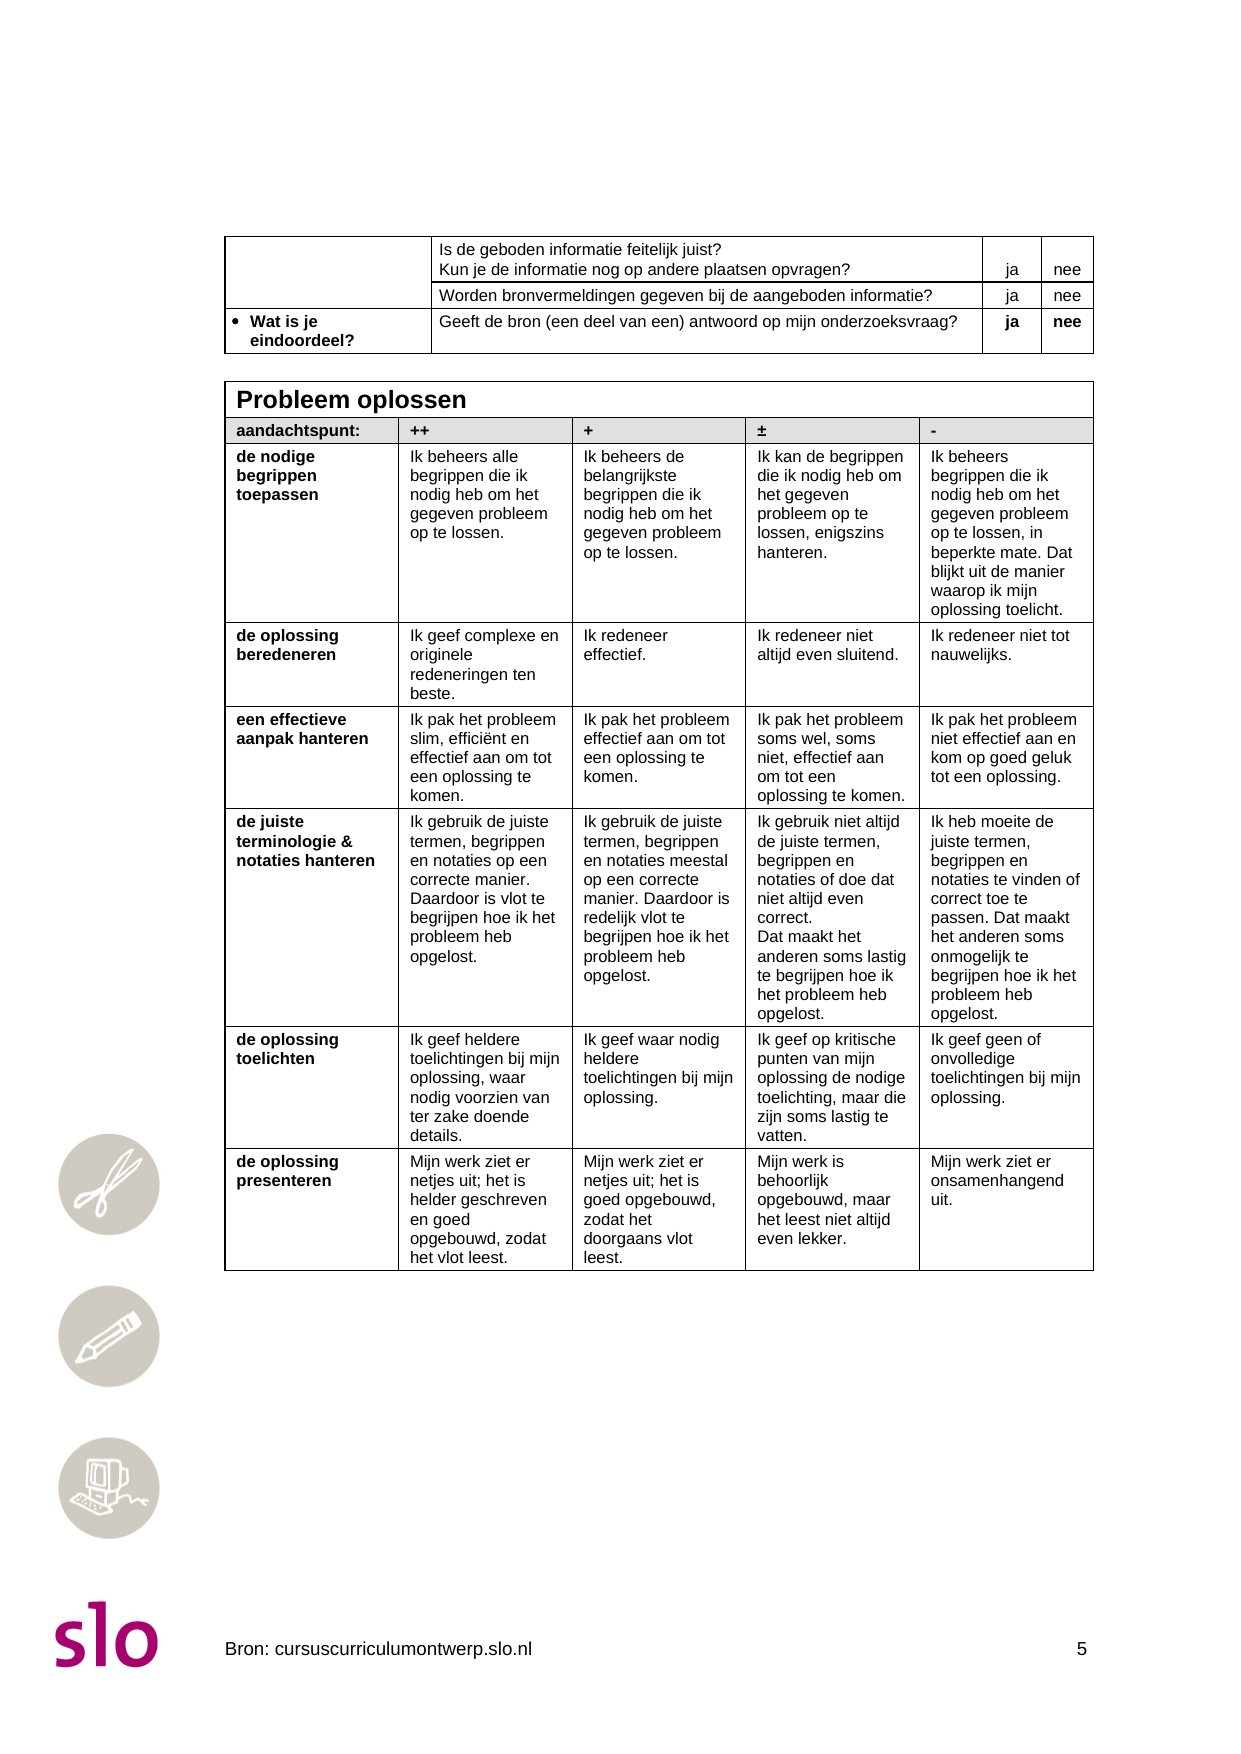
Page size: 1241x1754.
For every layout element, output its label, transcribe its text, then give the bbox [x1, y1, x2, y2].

table_cell - [920, 418, 1093, 443]
table_cell Is de geboden informatie feitelijk juist? Kun je de informatie nog op andere plaatsen opvragen? [432, 237, 982, 281]
table_cell nee [1042, 309, 1093, 353]
table_cell ± [746, 418, 919, 443]
table_cell Ik gebruik de juiste termen, begrippen en notaties op een correcte manier. Daardoor is vlot te begrijpen hoe ik het probleem heb opgelost. [399, 809, 572, 1026]
table_cell Mijn werk ziet er netjes uit; het is goed opgebouwd, zodat het doorgaans vlot leest. [573, 1149, 745, 1270]
table_cell Ik gebruik de juiste termen, begrippen en notaties meestal op een correcte manier. Daardoor is redelijk vlot te begrijpen hoe ik het probleem heb opgelost. [573, 809, 745, 1026]
table_cell Ik geef waar nodig heldere toelichtingen bij mijn oplossing. [573, 1027, 745, 1148]
picture [37, 1117, 175, 1682]
table_header Probleem oplossen [226, 382, 1093, 417]
table_cell Ik geef geen of onvolledige toelichtingen bij mijn oplossing. [920, 1027, 1093, 1148]
table_cell Wat is je eindoordeel? [226, 309, 431, 353]
table_cell Ik pak het probleem niet effectief aan en kom op goed geluk tot een oplossing. [920, 707, 1093, 808]
table_cell nee [1042, 283, 1093, 307]
table_cell Ik redeneer effectief. [573, 623, 745, 706]
table_cell Ik kan de begrippen die ik nodig heb om het gegeven probleem op te lossen, enigszins hanteren. [746, 444, 919, 622]
table_cell Mijn werk ziet er netjes uit; het is helder geschreven en goed opgebouwd, zodat het vlot leest. [399, 1149, 572, 1270]
table_cell Ik geef complexe en originele redeneringen ten beste. [399, 623, 572, 706]
table_cell Ik redeneer niet altijd even sluitend. [746, 623, 919, 706]
table_cell Ik pak het probleem soms wel, soms niet, effectief aan om tot een oplossing te komen. [746, 707, 919, 808]
table_cell ja [983, 237, 1041, 281]
table_cell de juiste terminologie & notaties hanteren [226, 809, 398, 1026]
table_cell Ik gebruik niet altijd de juiste termen, begrippen en notaties of doe dat niet altijd even correct. Dat maakt het anderen soms lastig te begrijpen hoe ik het probleem heb opgelost. [746, 809, 919, 1026]
table_cell Worden bronvermeldingen gegeven bij de aangeboden informatie? [432, 283, 982, 307]
table_cell + [573, 418, 745, 443]
table_cell Ik redeneer niet tot nauwelijks. [920, 623, 1093, 706]
table_cell Ik beheers begrippen die ik nodig heb om het gegeven probleem op te lossen, in beperkte mate. Dat blijkt uit de manier waarop ik mijn oplossing toelicht. [920, 444, 1093, 622]
table_cell Ik geef heldere toelichtingen bij mijn oplossing, waar nodig voorzien van ter zake doende details. [399, 1027, 572, 1148]
table_cell Mijn werk is behoorlijk opgebouwd, maar het leest niet altijd even lekker. [746, 1149, 919, 1270]
table_cell de oplossing toelichten [226, 1027, 398, 1148]
table_cell Ik pak het probleem slim, efficiënt en effectief aan om tot een oplossing te komen. [399, 707, 572, 808]
table_cell nee [1042, 237, 1093, 281]
table_cell Geeft de bron (een deel van een) antwoord op mijn onderzoeksvraag? [432, 309, 982, 353]
table_cell aandachtspunt: [226, 418, 398, 443]
table_cell Mijn werk ziet er onsamenhangend uit. [920, 1149, 1093, 1270]
table_cell de oplossing presenteren [226, 1149, 398, 1270]
table_cell ++ [399, 418, 572, 443]
table_cell Ik beheers de belangrijkste begrippen die ik nodig heb om het gegeven probleem op te lossen. [573, 444, 745, 622]
table_cell een effectieve aanpak hanteren [226, 707, 398, 808]
table_cell ja [983, 283, 1041, 307]
table_cell de nodige begrippen toepassen [226, 444, 398, 622]
table_cell Ik geef op kritische punten van mijn oplossing de nodige toelichting, maar die zijn soms lastig te vatten. [746, 1027, 919, 1148]
table_cell Ik heb moeite de juiste termen, begrippen en notaties te vinden of correct toe te passen. Dat maakt het anderen soms onmogelijk te begrijpen hoe ik het probleem heb opgelost. [920, 809, 1093, 1026]
table_cell de oplossing beredeneren [226, 623, 398, 706]
table_cell ja [983, 309, 1041, 353]
table_cell Ik pak het probleem effectief aan om tot een oplossing te komen. [573, 707, 745, 808]
table_cell Ik beheers alle begrippen die ik nodig heb om het gegeven probleem op te lossen. [399, 444, 572, 622]
